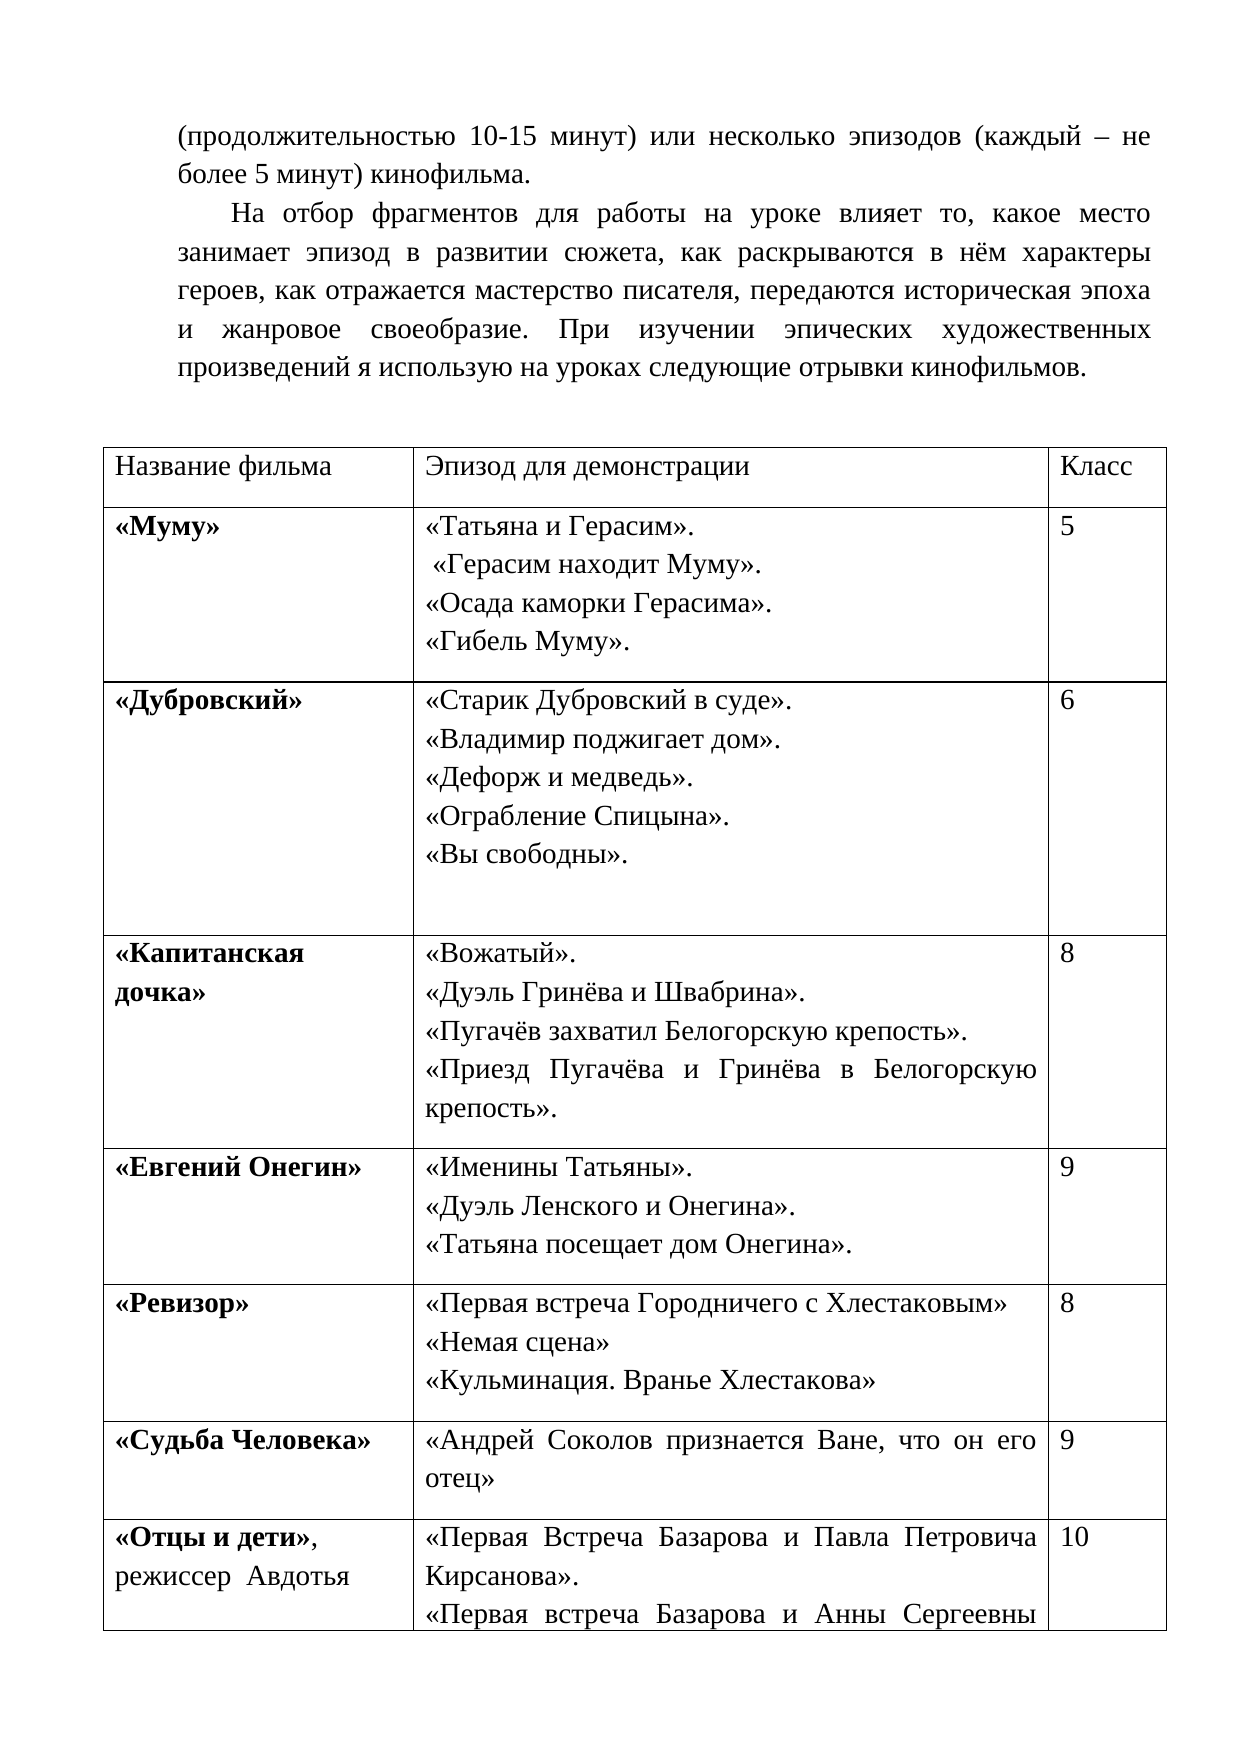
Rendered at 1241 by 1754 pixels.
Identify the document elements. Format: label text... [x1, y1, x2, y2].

table_cell 10 [1049, 1520, 1166, 1630]
table_cell «Татьяна и Герасим». «Герасим находит Муму». «Осада каморки Герасима». «Гибель Муму». [414, 508, 1048, 681]
table_cell «Муму» [104, 508, 413, 681]
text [177, 118, 1152, 190]
table_cell «Старик Дубровский в суде». «Владимир поджигает дом». «Дефорж и медведь». «Ограбление Спицына». «Вы свободны». [414, 683, 1048, 934]
table_cell «Евгений Онегин» [104, 1149, 413, 1284]
table_cell 5 [1049, 508, 1166, 681]
table_cell «Ревизор» [104, 1285, 413, 1421]
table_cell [104, 1520, 413, 1630]
table_cell 8 [1049, 1285, 1166, 1421]
table_cell 9 [1049, 1422, 1166, 1518]
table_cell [414, 1520, 1048, 1630]
table_cell 6 [1049, 683, 1166, 934]
table_header Название фильма [104, 448, 413, 507]
table_cell «Судьба Человека» [104, 1422, 413, 1518]
table_cell «Именины Татьяны». «Дуэль Ленского и Онегина». «Татьяна посещает дом Онегина». [414, 1149, 1048, 1284]
table_cell «Первая встреча Городничего с Хлестаковым» «Немая сцена» «Кульминация. Вранье Хлестакова» [414, 1285, 1048, 1421]
table_header Эпизод для демонстрации [414, 448, 1048, 507]
table_cell 9 [1049, 1149, 1166, 1284]
table_cell «Андрей Соколов признается Ване, что он его отец» [414, 1422, 1048, 1518]
table_cell «Вожатый». «Дуэль Гринёва и Швабрина». «Пугачёв захватил Белогорскую крепость». «Приезд Пугачёва и Гринёва в Белогорскую крепость». [414, 936, 1048, 1148]
text На отбор фрагментов для работы на уроке влияет то, какое место занимает эпизод в развитии сюжета, как раскрываются в нём характеры героев, как отражается мастерство писателя, передаются историческая эпоха и жанровое своеобразие. При изучении эпических художественных произведений я использую на уроках следующие отрывки кинофильмов. [177, 195, 1152, 383]
table_header Класс [1049, 448, 1166, 507]
table_cell 8 [1049, 936, 1166, 1148]
table_cell «Капитанская дочка» [104, 936, 413, 1148]
table_cell «Дубровский» [104, 683, 413, 934]
